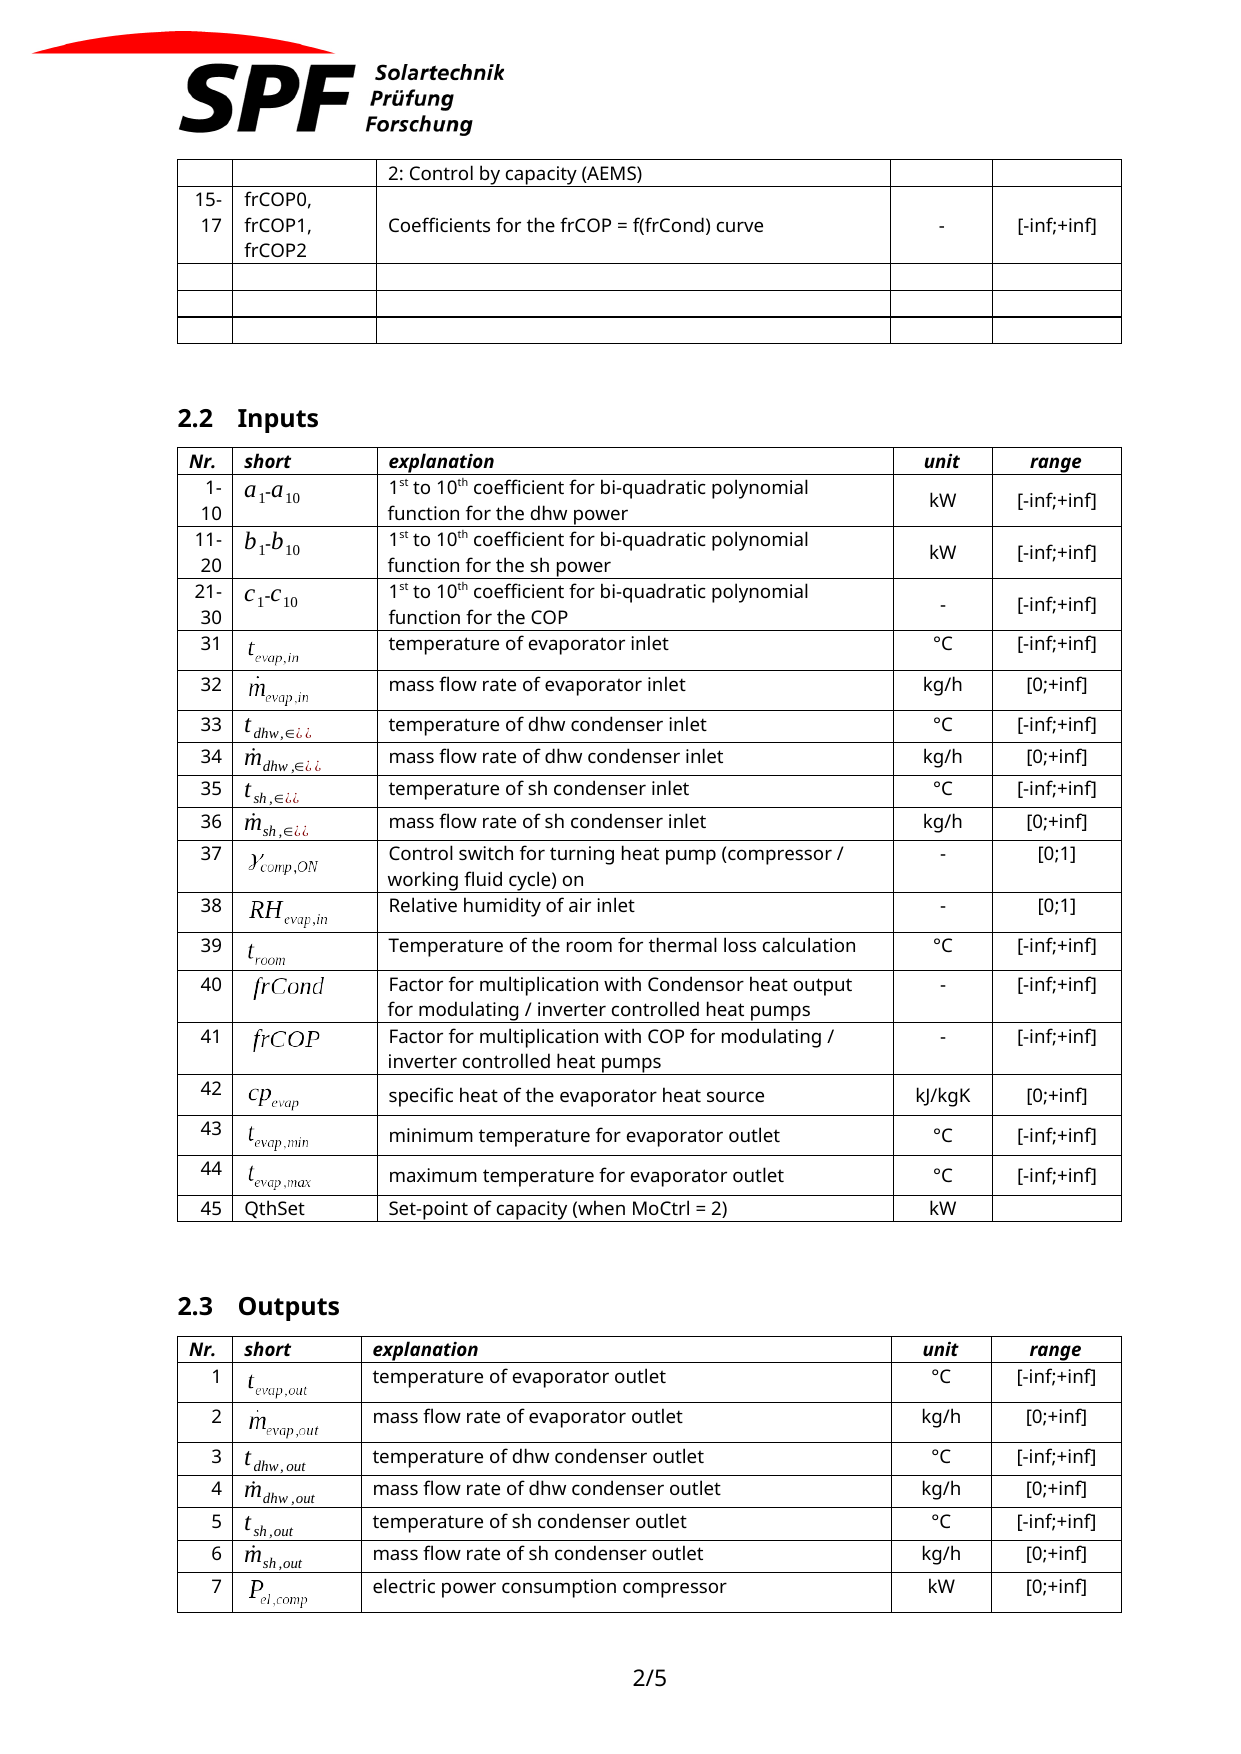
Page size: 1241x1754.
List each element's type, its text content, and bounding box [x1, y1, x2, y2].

table_cell [0;+inf] [993, 1075, 1121, 1114]
table_cell [-inf;+inf] [993, 187, 1121, 263]
table_cell 1st to 10th coefficient for bi-quadratic polynomial function for the dhw power [378, 475, 893, 526]
table_cell Factor for multiplication with Condensor heat output for modulating / inverter controlled heat pumps [378, 971, 893, 1022]
table_cell 7 [178, 1573, 232, 1612]
table_cell Temperature of the room for thermal loss calculation [378, 933, 893, 970]
table_cell 39 [178, 933, 232, 970]
table_cell temperature of evaporator outlet [362, 1363, 891, 1402]
table_cell Control switch for turning heat pump (compressor / working fluid cycle) on [378, 841, 893, 892]
table_cell [-inf;+inf] [993, 1023, 1121, 1074]
table_cell 38 [178, 893, 232, 932]
table_cell [233, 933, 377, 970]
table_cell °C [892, 1508, 991, 1539]
table_cell 1 [178, 1363, 232, 1402]
table_cell mass flow rate of sh condenser outlet [362, 1541, 891, 1572]
table_cell [178, 264, 232, 290]
table_cell [233, 808, 377, 839]
table_cell [233, 743, 377, 775]
table_cell °C [892, 1363, 991, 1402]
table_cell [0;1] [993, 893, 1121, 932]
table_cell [233, 776, 377, 807]
table_cell [-inf;+inf] [992, 1508, 1121, 1539]
table_cell [-inf;+inf] [993, 631, 1121, 670]
table_cell 4 [178, 1476, 232, 1507]
picture [31, 31, 505, 136]
table_cell [233, 631, 377, 670]
table_cell [233, 671, 377, 710]
table_cell [-inf;+inf] [992, 1443, 1121, 1475]
subtitle Inputs [177, 400, 1122, 434]
table_cell [233, 711, 377, 742]
table_header range [992, 1337, 1121, 1362]
table_cell [993, 264, 1121, 290]
table_cell [0;+inf] [993, 671, 1121, 710]
table_cell 41 [178, 1023, 232, 1074]
table_cell kW [892, 1573, 991, 1612]
table_cell - [233, 579, 377, 630]
table_cell [233, 1363, 361, 1402]
table_cell kg/h [892, 1476, 991, 1507]
table_cell [233, 1116, 377, 1154]
table_cell [-inf;+inf] [993, 579, 1121, 630]
table_cell 1-10 [178, 475, 232, 526]
table_cell 21-30 [178, 579, 232, 630]
table_cell 45 [178, 1196, 232, 1221]
table_cell [-inf;+inf] [993, 776, 1121, 807]
table_cell [233, 264, 376, 290]
table_cell kg/h [894, 743, 992, 775]
table_cell 6 [178, 1541, 232, 1572]
table_cell °C [894, 631, 992, 670]
table_header unit [894, 448, 992, 473]
table_cell 35 [178, 776, 232, 807]
table_cell [0;+inf] [992, 1573, 1121, 1612]
table_cell kW [894, 475, 992, 526]
table_cell - [894, 1023, 992, 1074]
table_cell [0 ; 2] [993, 160, 1121, 186]
table_cell mass flow rate of sh condenser inlet [378, 808, 893, 839]
table_cell °C [894, 933, 992, 970]
table_cell minimum temperature for evaporator outlet [378, 1116, 893, 1154]
table_cell [233, 1508, 361, 1539]
table_header unit [892, 1337, 991, 1362]
table_cell [993, 291, 1121, 316]
table_cell 14 [178, 160, 232, 186]
table_cell [233, 971, 377, 1022]
table_cell [0;1] [993, 841, 1121, 892]
table_cell - [894, 841, 992, 892]
table_cell [178, 291, 232, 316]
table_cell temperature of sh condenser inlet [378, 776, 893, 807]
table_cell [-inf;+inf] [993, 971, 1121, 1022]
table_cell [0;+inf] [992, 1403, 1121, 1442]
table_cell - [233, 475, 377, 526]
table_cell [-inf;+inf] [993, 933, 1121, 970]
table_cell kW [894, 1196, 992, 1221]
table_cell 32 [178, 671, 232, 710]
table_cell mass flow rate of dhw condenser outlet [362, 1476, 891, 1507]
table_cell 1st to 10th coefficient for bi-quadratic polynomial function for the COP [378, 579, 893, 630]
table_cell 2 [178, 1403, 232, 1442]
table_cell [0;+inf] [992, 1476, 1121, 1507]
table_cell mass flow rate of evaporator outlet [362, 1403, 891, 1442]
table_cell [233, 1075, 377, 1114]
table_cell [377, 264, 890, 290]
table_cell temperature of dhw condenser inlet [378, 711, 893, 742]
table_cell - [894, 971, 992, 1022]
table_cell Factor for multiplication with COP for modulating / inverter controlled heat pumps [378, 1023, 893, 1074]
table_cell °C [894, 1116, 992, 1154]
table_cell QthSet [233, 1196, 377, 1221]
table_cell - [894, 893, 992, 932]
table_cell electric power consumption compressor [362, 1573, 891, 1612]
table_cell kJ/kgK [894, 1075, 992, 1114]
table_cell [891, 291, 992, 316]
table_cell 42 [178, 1075, 232, 1114]
table_cell temperature of evaporator inlet [378, 631, 893, 670]
table_cell Coefficients for the frCOP = f(frCond) curve [377, 187, 890, 263]
table_cell [233, 1156, 377, 1195]
table_cell [233, 1403, 361, 1442]
table_cell [233, 1476, 361, 1507]
table_cell temperature of dhw condenser outlet [362, 1443, 891, 1475]
table_cell [-inf;+inf] [992, 1363, 1121, 1402]
table_cell Set-point of capacity (when MoCtrl = 2) [378, 1196, 893, 1221]
table_cell 37 [178, 841, 232, 892]
table_cell °C [892, 1443, 991, 1475]
table_header explanation [378, 448, 893, 473]
table_cell specific heat of the evaporator heat source [378, 1075, 893, 1114]
table_cell 3 [178, 1443, 232, 1475]
table_cell °C [894, 711, 992, 742]
table_cell 11-20 [178, 527, 232, 578]
table_header Nr. [178, 448, 232, 473]
table_cell kW [894, 527, 992, 578]
table_header Nr. [178, 1337, 232, 1362]
table_header range [993, 448, 1121, 473]
table_cell Relative humidity of air inlet [378, 893, 893, 932]
table_cell [377, 318, 890, 343]
table_cell [-inf;+inf] [993, 711, 1121, 742]
table_cell [-inf;+inf] [993, 527, 1121, 578]
table_cell kg/h [894, 808, 992, 839]
table_cell [993, 318, 1121, 343]
table_cell [-inf;+inf] [993, 1116, 1121, 1154]
table_cell [233, 291, 376, 316]
table_cell [233, 318, 376, 343]
table_cell [178, 318, 232, 343]
table_cell °C [894, 776, 992, 807]
table_cell 1st to 10th coefficient for bi-quadratic polynomial function for the sh power [378, 527, 893, 578]
table_cell kg/h [892, 1403, 991, 1442]
subtitle Outputs [177, 1289, 1122, 1323]
table_header explanation [362, 1337, 891, 1362]
table_cell 34 [178, 743, 232, 775]
table_cell [233, 841, 377, 892]
table_cell 15-17 [178, 187, 232, 263]
table_cell 5 [178, 1508, 232, 1539]
table_cell maximum temperature for evaporator outlet [378, 1156, 893, 1195]
table_cell frCOP0, frCOP1, frCOP2 [233, 187, 376, 263]
table_cell [891, 318, 992, 343]
table_cell [0;+inf] [993, 808, 1121, 839]
table_cell [0;+inf] [993, 743, 1121, 775]
table_cell 40 [178, 971, 232, 1022]
table_cell 36 [178, 808, 232, 839]
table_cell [377, 160, 890, 186]
table_cell mass flow rate of dhw condenser inlet [378, 743, 893, 775]
table_cell [891, 264, 992, 290]
table_header short [233, 1337, 361, 1362]
table_cell [0;+inf] [992, 1541, 1121, 1572]
table_cell temperature of sh condenser outlet [362, 1508, 891, 1539]
table_cell [-inf;+inf] [993, 475, 1121, 526]
table_cell - [233, 527, 377, 578]
table_cell °C [894, 1156, 992, 1195]
table_cell mass flow rate of evaporator inlet [378, 671, 893, 710]
table_cell 33 [178, 711, 232, 742]
table_cell [-inf;+inf] [993, 1156, 1121, 1195]
table_header short [233, 448, 377, 473]
table_cell MoCtrl [233, 160, 376, 186]
table_cell [233, 1541, 361, 1572]
table_cell [233, 1023, 377, 1074]
table_cell - [891, 160, 992, 186]
table_cell 31 [178, 631, 232, 670]
table_cell [233, 893, 377, 932]
table_cell [233, 1573, 361, 1612]
table_cell kg/h [892, 1541, 991, 1572]
table_cell kg/h [894, 671, 992, 710]
table_cell - [891, 187, 992, 263]
table_cell - [894, 579, 992, 630]
table_cell 44 [178, 1156, 232, 1195]
table_cell [233, 1443, 361, 1475]
table_cell 43 [178, 1116, 232, 1154]
table_cell [993, 1196, 1121, 1221]
table_cell [377, 291, 890, 316]
